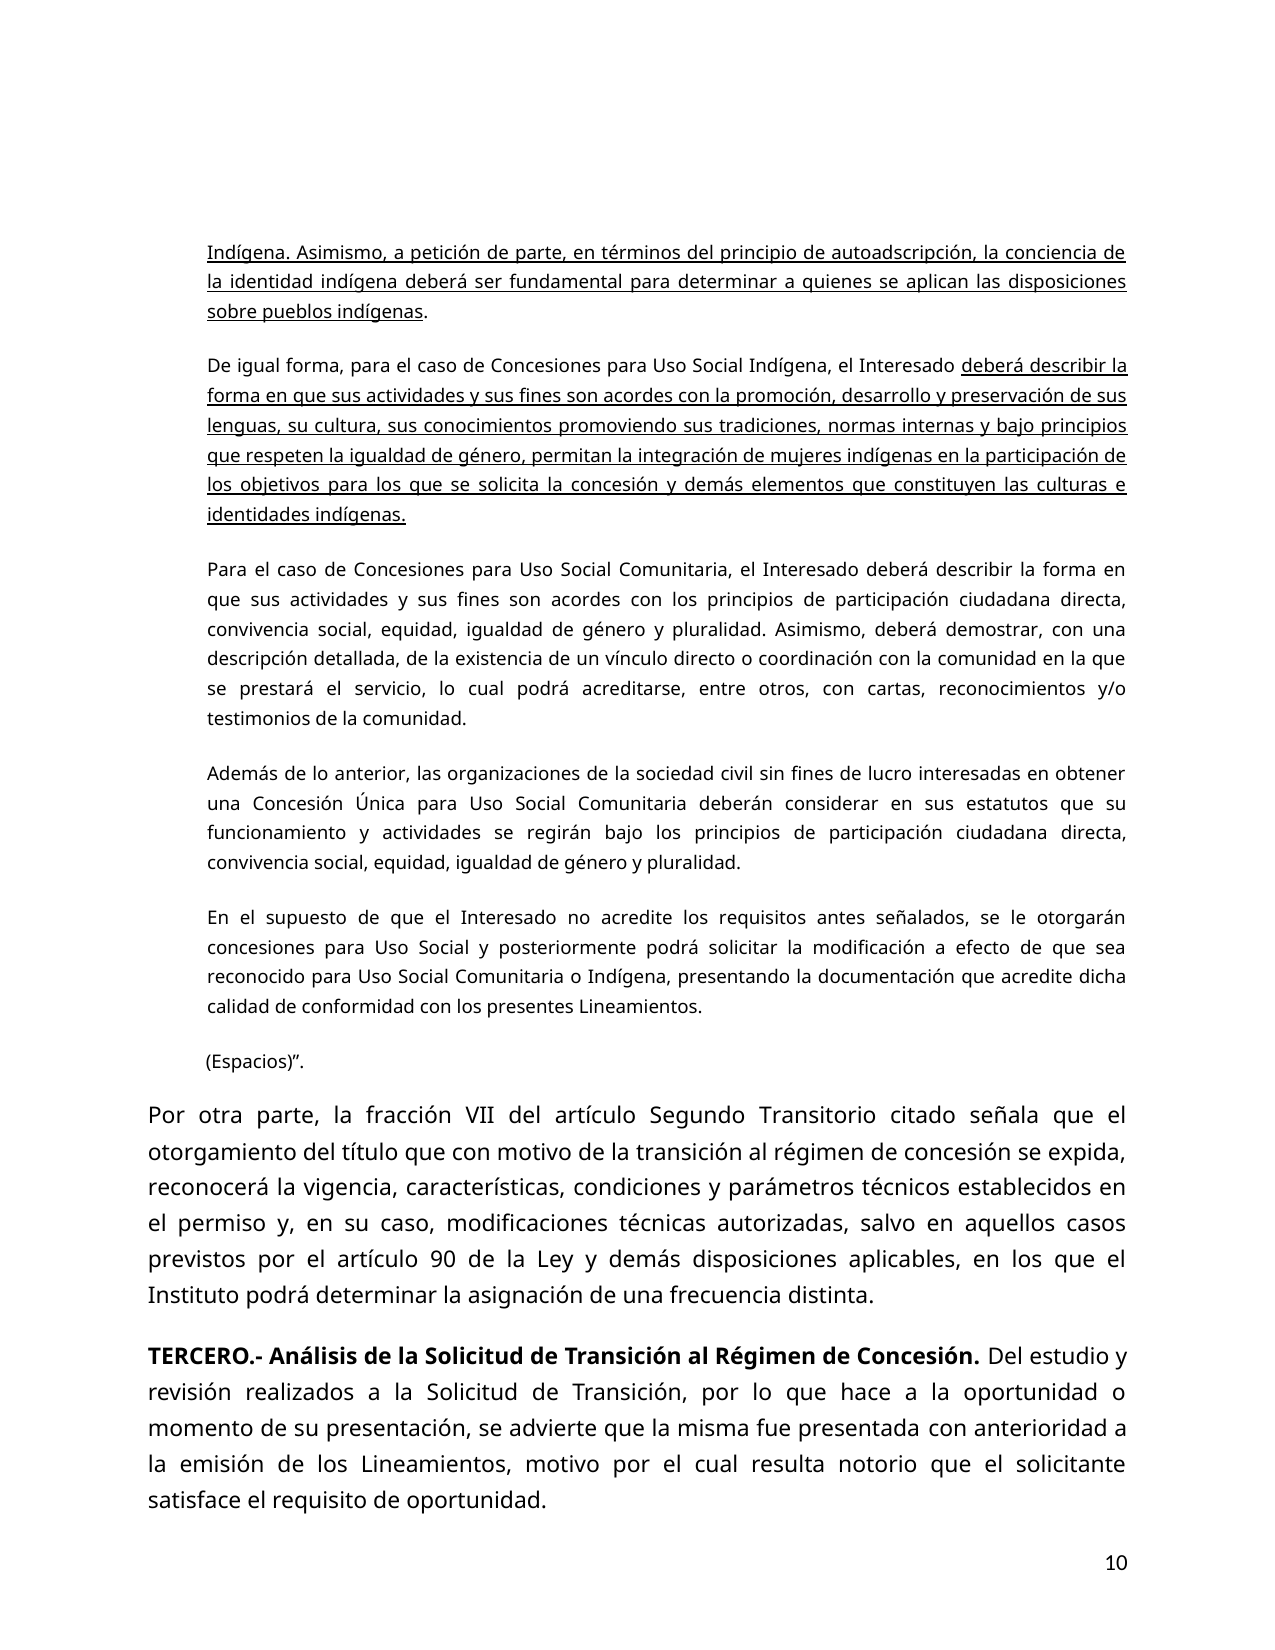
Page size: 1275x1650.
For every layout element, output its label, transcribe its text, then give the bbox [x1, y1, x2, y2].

text Además de lo anterior, las organizaciones de la sociedad civil sin fines de lucro interesadas en obtener una Concesión Única para Uso Social Comunitaria deberán considerar en sus estatutos que su funcionamiento y actividades se regirán bajo los principios de participación ciudadana directa, convivencia social, equidad, igualdad de género y pluralidad. [206, 756, 1127, 876]
text TERCERO.- Análisis de la Solicitud de Transición al Régimen de Concesión. Del estudio y revisión realizados a la Solicitud de Transición, por lo que hace a la oportunidad o momento de su presentación, se advierte que la misma fue presentada con anterioridad a la emisión de los Lineamientos, motivo por el cual resulta notorio que el solicitante satisface el requisito de oportunidad. [148, 1340, 1127, 1515]
text De igual forma, para el caso de Concesiones para Uso Social Indígena, el Interesado deberá describir la forma en que sus actividades y sus fines son acordes con la promoción, desarrollo y preservación de sus lenguas, su cultura, sus conocimientos promoviendo sus tradiciones, normas internas y bajo principios que respeten la igualdad de género, permitan la integración de mujeres indígenas en la participación de los objetivos para los que se solicita la concesión y demás elementos que constituyen las culturas e identidades indígenas. [206, 349, 1127, 528]
text Para el caso de Concesiones para Uso Social Comunitaria, el Interesado deberá describir la forma en que sus actividades y sus fines son acordes con los principios de participación ciudadana directa, convivencia social, equidad, igualdad de género y pluralidad. Asimismo, deberá demostrar, con una descripción detallada, de la existencia de un vínculo directo o coordinación con la comunidad en la que se prestará el servicio, lo cual podrá acreditarse, entre otros, con cartas, reconocimientos y/o testimonios de la comunidad. [206, 553, 1127, 731]
text Por otra parte, la fracción VII del artículo Segundo Transitorio citado señala que el otorgamiento del título que con motivo de la transición al régimen de concesión se expida, reconocerá la vigencia, características, condiciones y parámetros técnicos establecidos en el permiso y, en su caso, modificaciones técnicas autorizadas, salvo en aquellos casos previstos por el artículo 90 de la Ley y demás disposiciones aplicables, en los que el Instituto podrá determinar la asignación de una frecuencia distinta. [148, 1099, 1127, 1310]
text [206, 236, 1127, 324]
text En el supuesto de que el Interesado no acredite los requisitos antes señalados, se le otorgarán concesiones para Uso Social y posteriormente podrá solicitar la modificación a efecto de que sea reconocido para Uso Social Comunitaria o Indígena, presentando la documentación que acredite dicha calidad de conformidad con los presentes Lineamientos. [206, 901, 1127, 1020]
text (Espacios)”. [206, 1045, 1127, 1074]
